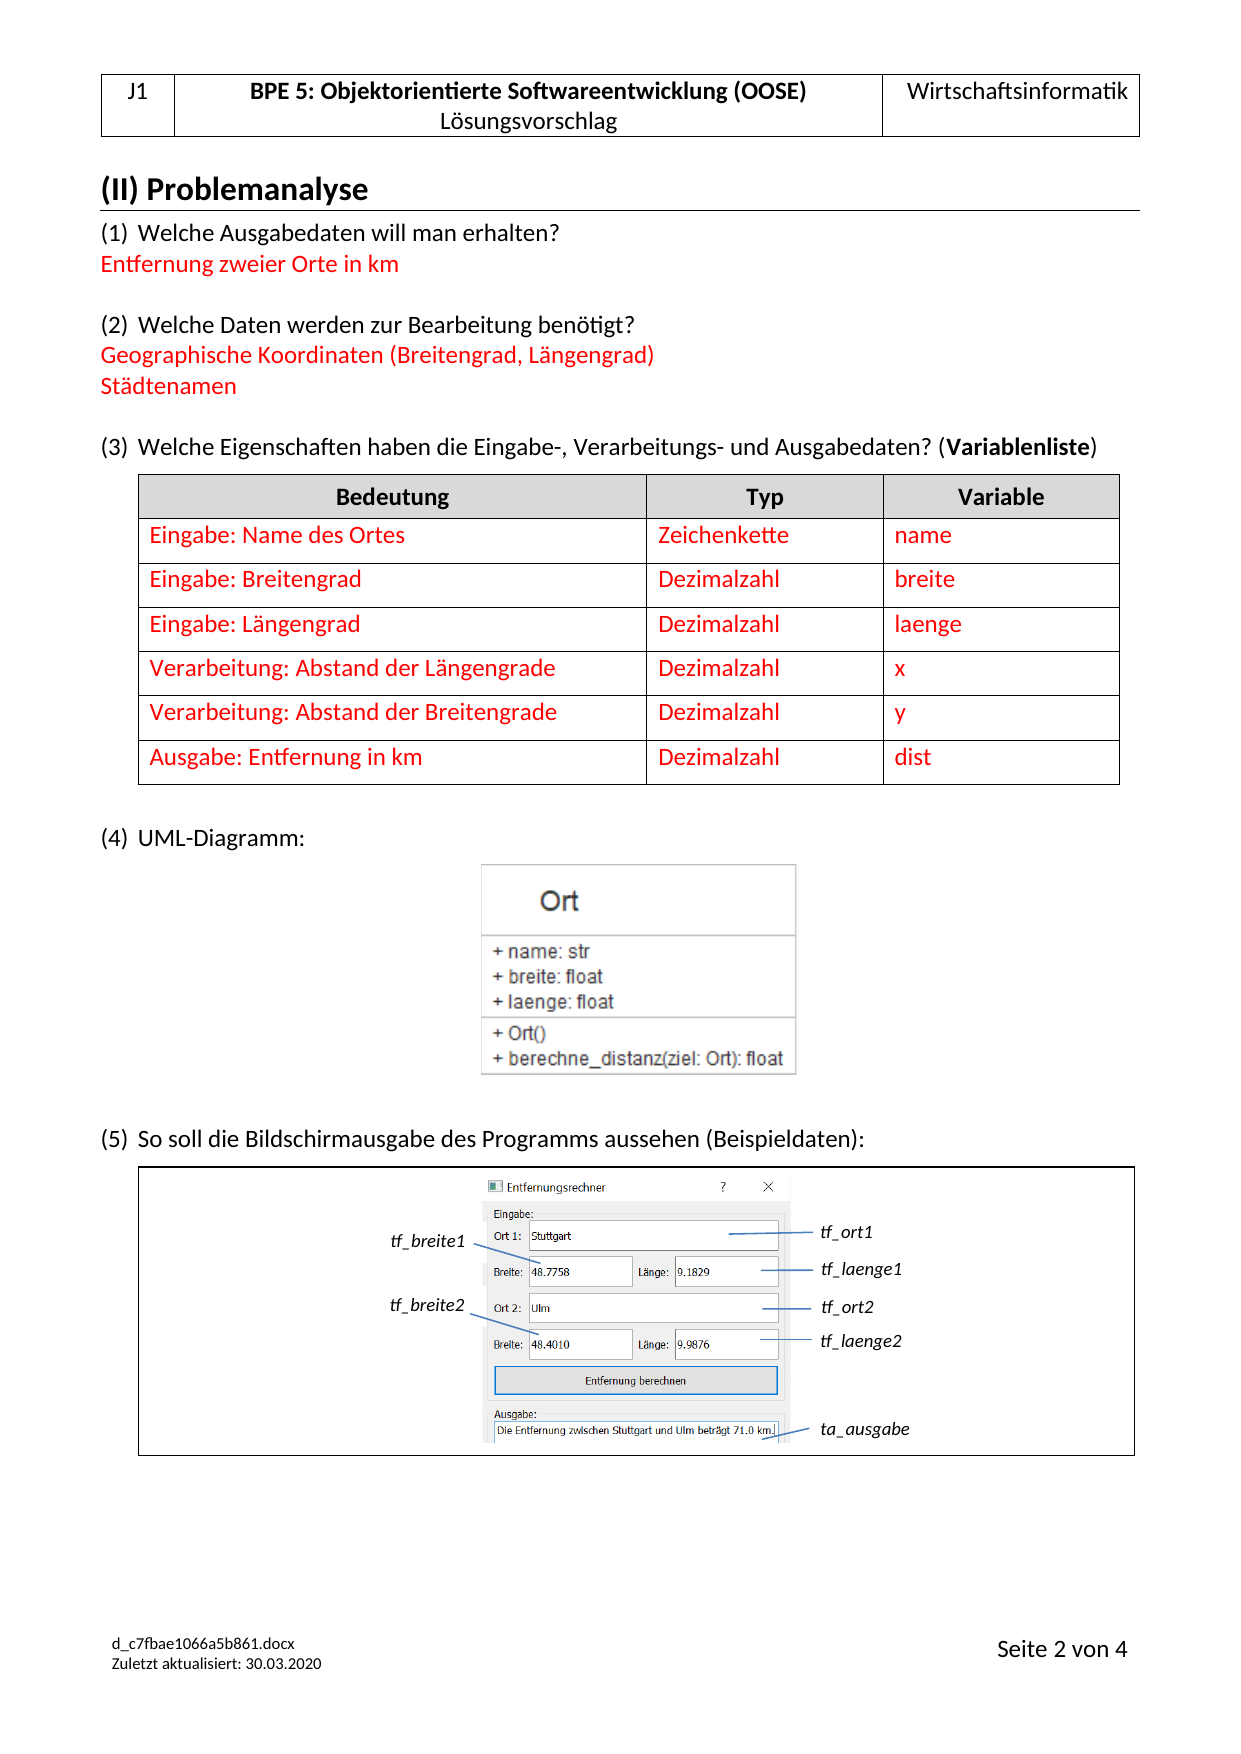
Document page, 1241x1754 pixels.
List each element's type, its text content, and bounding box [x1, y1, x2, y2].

list Welche Ausgabedaten will man erhalten? [100, 218, 1140, 248]
table_cell Eingabe: Breitengrad [139, 564, 646, 607]
list Welche Eigenschaften haben die Eingabe-, Verarbeitungs- und Ausgabedaten? (Variablenliste) [100, 431, 1140, 462]
table_cell Dezimalzahl [647, 564, 883, 607]
table_cell laenge [884, 608, 1119, 651]
picture [481, 864, 797, 1075]
table_cell name [884, 519, 1119, 563]
table_cell x [884, 652, 1119, 695]
table_cell Ausgabe: Entfernung in km [139, 741, 646, 784]
text Entfernung zweier Orte in km [100, 248, 1140, 279]
table_header [139, 1168, 1134, 1455]
table_cell Verarbeitung: Abstand der Breitengrade [139, 696, 646, 740]
table_cell Dezimalzahl [647, 696, 883, 740]
text Städtenamen [100, 370, 1140, 401]
table_cell Zeichenkette [647, 519, 883, 563]
table_cell Eingabe: Name des Ortes [139, 519, 646, 563]
table_header Bedeutung [139, 475, 646, 518]
table_cell Dezimalzahl [647, 741, 883, 784]
list UML-Diagramm: [100, 822, 1140, 852]
table_cell y [884, 696, 1119, 740]
text (II) Problemanalyse [100, 167, 1140, 210]
picture [482, 1173, 790, 1443]
table_cell Dezimalzahl [647, 652, 883, 695]
list Welche Daten werden zur Bearbeitung benötigt? [100, 309, 1140, 340]
table_cell breite [884, 564, 1119, 607]
table_cell Dezimalzahl [647, 608, 883, 651]
text Geographische Koordinaten (Breitengrad, Längengrad) [100, 340, 1140, 370]
table_cell Verarbeitung: Abstand der Längengrade [139, 652, 646, 695]
table_cell dist [884, 741, 1119, 784]
table_header Typ [647, 475, 883, 518]
table_header Variable [884, 475, 1119, 518]
list So soll die Bildschirmausgabe des Programms aussehen (Beispieldaten): [100, 1123, 1140, 1154]
table_cell Eingabe: Längengrad [139, 608, 646, 651]
